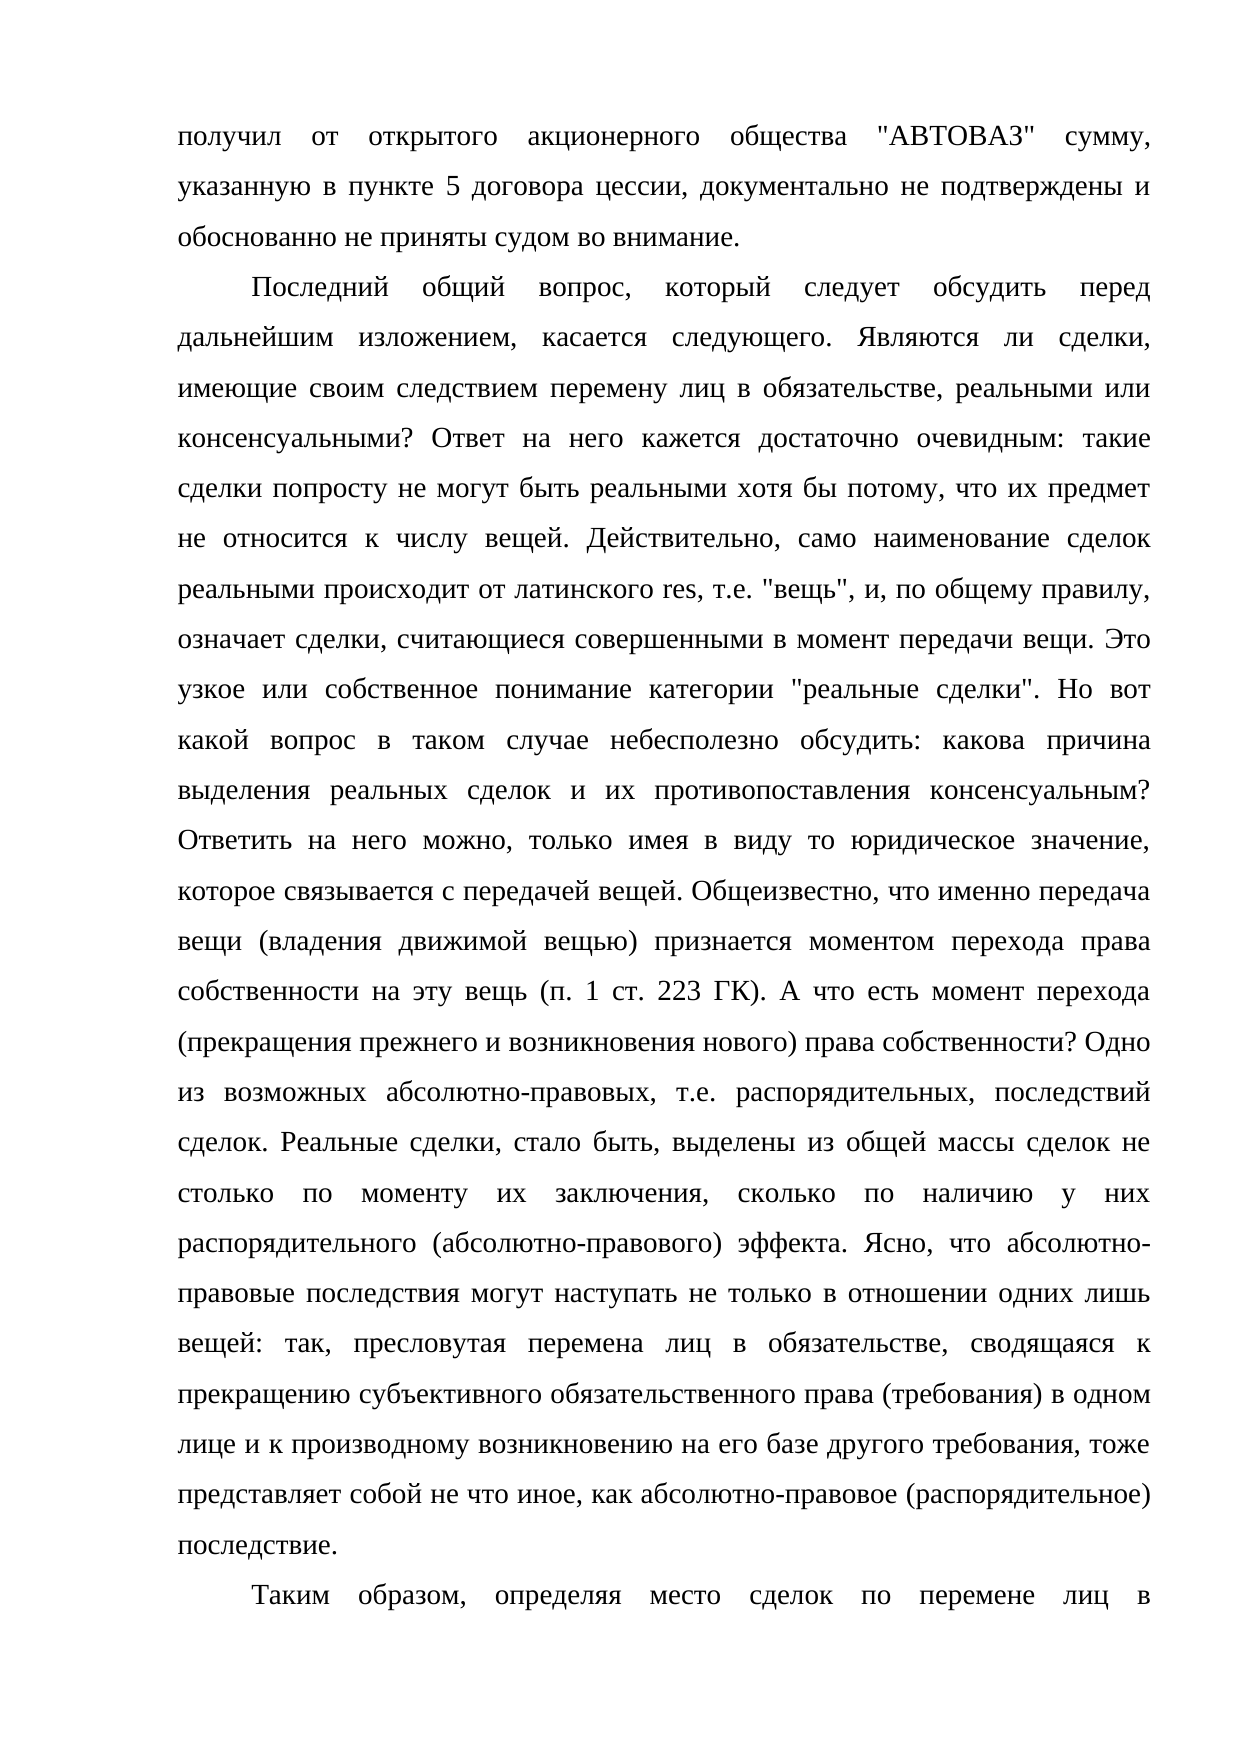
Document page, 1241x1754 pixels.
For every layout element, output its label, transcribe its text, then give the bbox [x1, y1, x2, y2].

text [177, 1577, 1152, 1611]
text Последний общий вопрос, который следует обсудить перед дальнейшим изложением, касается следующего. Являются ли сделки, имеющие своим следствием перемену лиц в обязательстве, реальными или консенсуальными? Ответ на него кажется достаточно очевидным: такие сделки попросту не могут быть реальными хотя бы потому, что их предмет не относится к числу вещей. Действительно, само наименование сделок реальными происходит от латинского res, т.е. "вещь", и, по общему правилу, означает сделки, считающиеся совершенными в момент передачи вещи. Это узкое или собственное понимание категории "реальные сделки". Но вот какой вопрос в таком случае небесполезно обсудить: какова причина выделения реальных сделок и их противопоставления консенсуальным? Ответить на него можно, только имея в виду то юридическое значение, которое связывается с передачей вещей. Общеизвестно, что именно передача вещи (владения движимой вещью) признается моментом перехода права собственности на эту вещь (п. 1 ст. 223 ГК). А что есть момент перехода (прекращения прежнего и возникновения нового) права собственности? Одно из возможных абсолютно-правовых, т.е. распорядительных, последствий сделок. Реальные сделки, стало быть, выделены из общей массы сделок не столько по моменту их заключения, сколько по наличию у них распорядительного (абсолютно-правового) эффекта. Ясно, что абсолютно-правовые последствия могут наступать не только в отношении одних лишь вещей: так, пресловутая перемена лиц в обязательстве, сводящаяся к прекращению субъективного обязательственного права (требования) в одном лице и к производному возникновению на его базе другого требования, тоже представляет собой не что иное, как абсолютно-правовое (распорядительное) последствие. [177, 269, 1152, 1560]
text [177, 118, 1152, 252]
